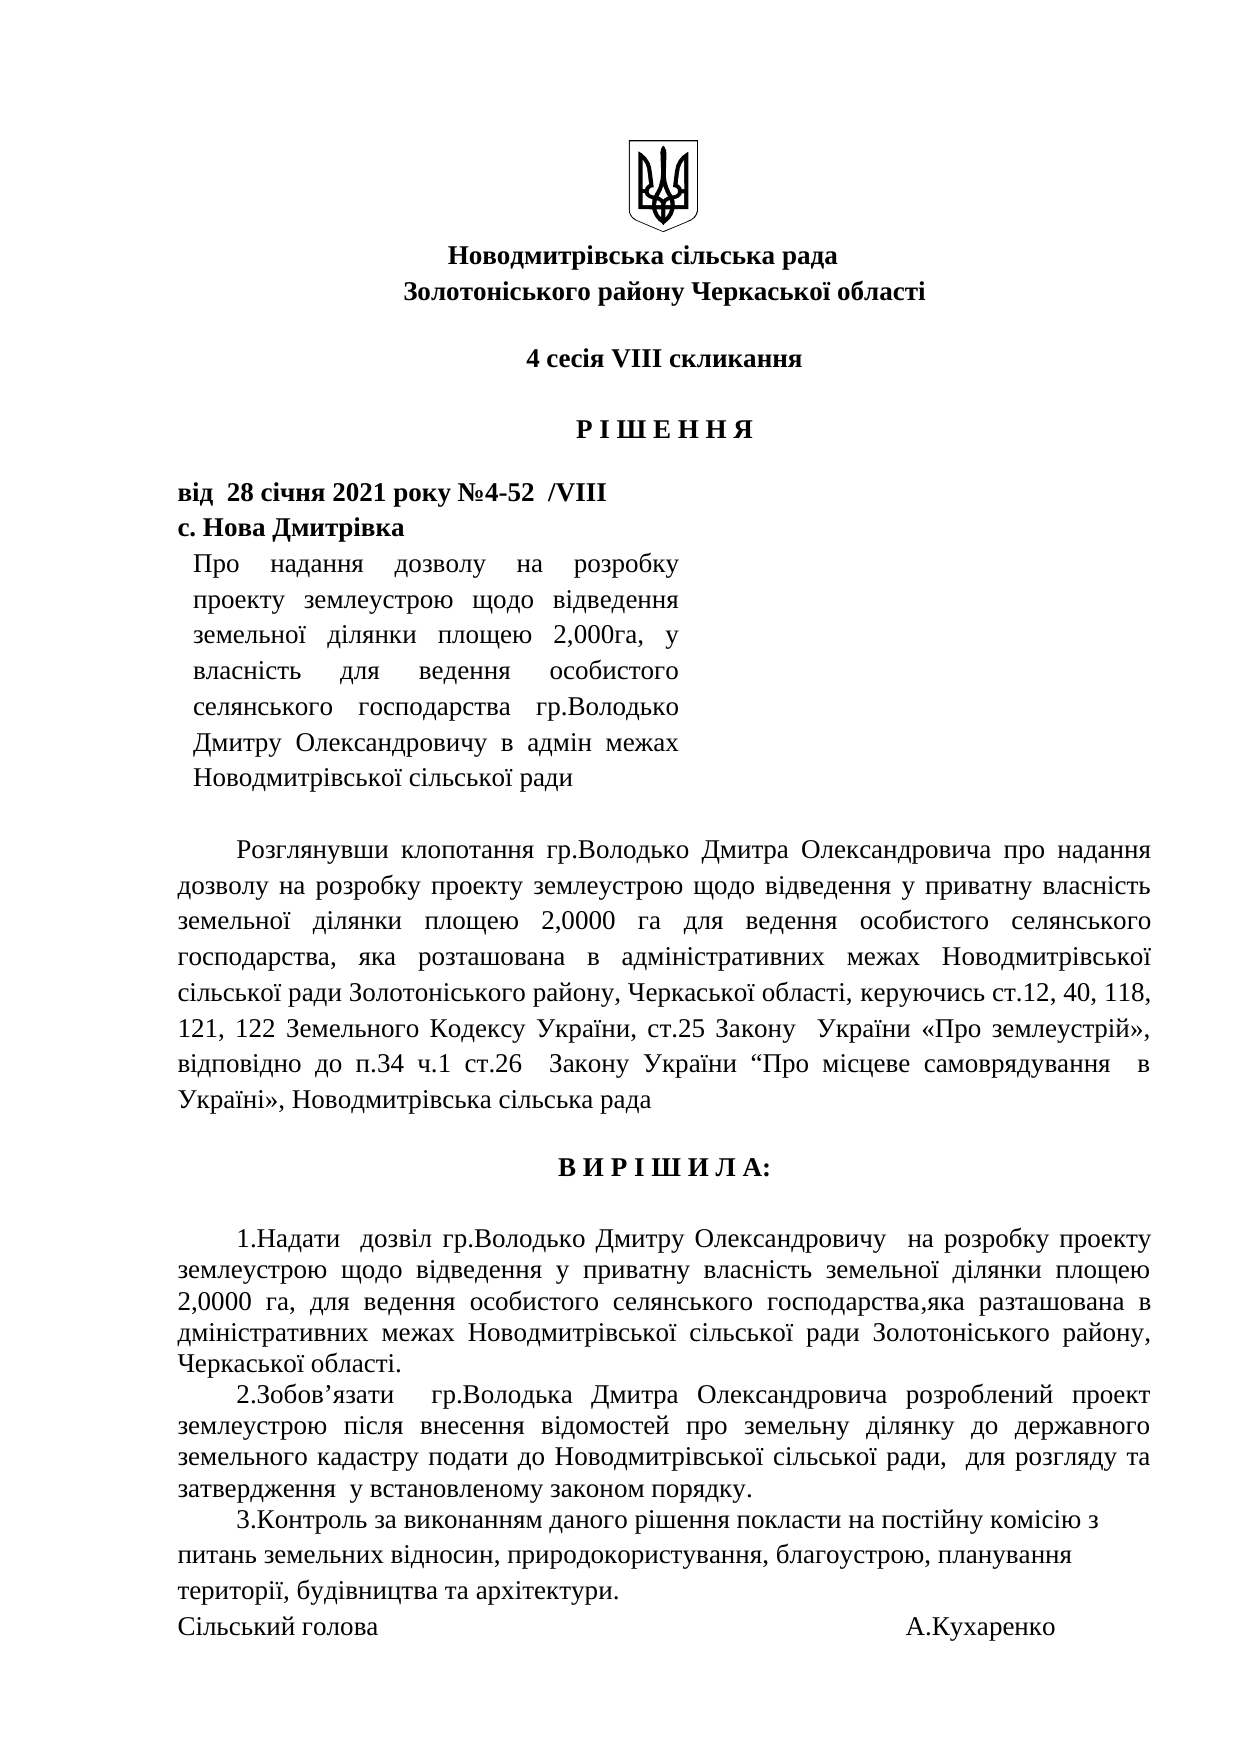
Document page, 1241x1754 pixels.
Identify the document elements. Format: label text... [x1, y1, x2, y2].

text від 28 січня 2021 року №4-52 /VІІІ [177, 476, 1152, 507]
text Сільський голова А.Кухаренко [177, 1610, 1152, 1641]
text Розглянувши клопотання гр.Володько Дмитра Олександровича про надання дозволу на розробку проекту землеустрою щодо відведення у приватну власність земельної ділянки площею 2,0000 га для ведення особистого селянського господарства, яка розташована в адміністративних межах Новодмитрівської сільської ради Золотоніського району, Черкаської області, керуючись ст.12, 40, 118, 121, 122 Земельного Кодексу України, ст.25 Закону України «Про землеустрій», відповідно до п.34 ч.1 ст.26 Закону України “Про місцеве самоврядування в Україні», Новодмитрівська сільська рада [177, 833, 1152, 1114]
text 2.Зобов’язати гр.Володька Дмитра Олександровича розроблений проект землеустрою після внесення відомостей про земельну ділянку до державного земельного кадастру подати до Новодмитрівської сільської ради, для розгляду та затвердження у встановленому законом порядку. [177, 1378, 1152, 1503]
text 3.Контроль за виконанням даного рішення покласти на постійну комісію з питань земельних відносин, природокористування, благоустрою, планування території, будівництва та архітектури. [177, 1503, 1152, 1605]
text В И Р І Ш И Л А: [177, 1151, 1152, 1182]
text 1.Надати дозвіл гр.Володько Дмитру Олександровичу на розробку проекту землеустрою щодо відведення у приватну власність земельної ділянки площею 2,0000 га, для ведення особистого селянського господарства,яка разташована в дміністративних межах Новодмитрівської сільської ради Золотоніського району, Черкаської області. [177, 1222, 1152, 1378]
subtitle Р І Ш Е Н Н Я [177, 413, 1152, 444]
subtitle Золотоніського району Черкаської області [177, 275, 1152, 306]
text 4 сесія VІІІ скликання [177, 342, 1152, 373]
text Про надання дозволу на розробку проекту землеустрою щодо відведення земельної ділянки площею 2,000га, у власність для ведення особистого селянського господарства гр.Володько Дмитру Олександровичу в адмін межах Новодмитрівської сільської ради [193, 547, 679, 793]
text с. Нова Дмитрівка [177, 511, 1152, 543]
text Новодмитрівська сільська рада [177, 239, 1152, 271]
